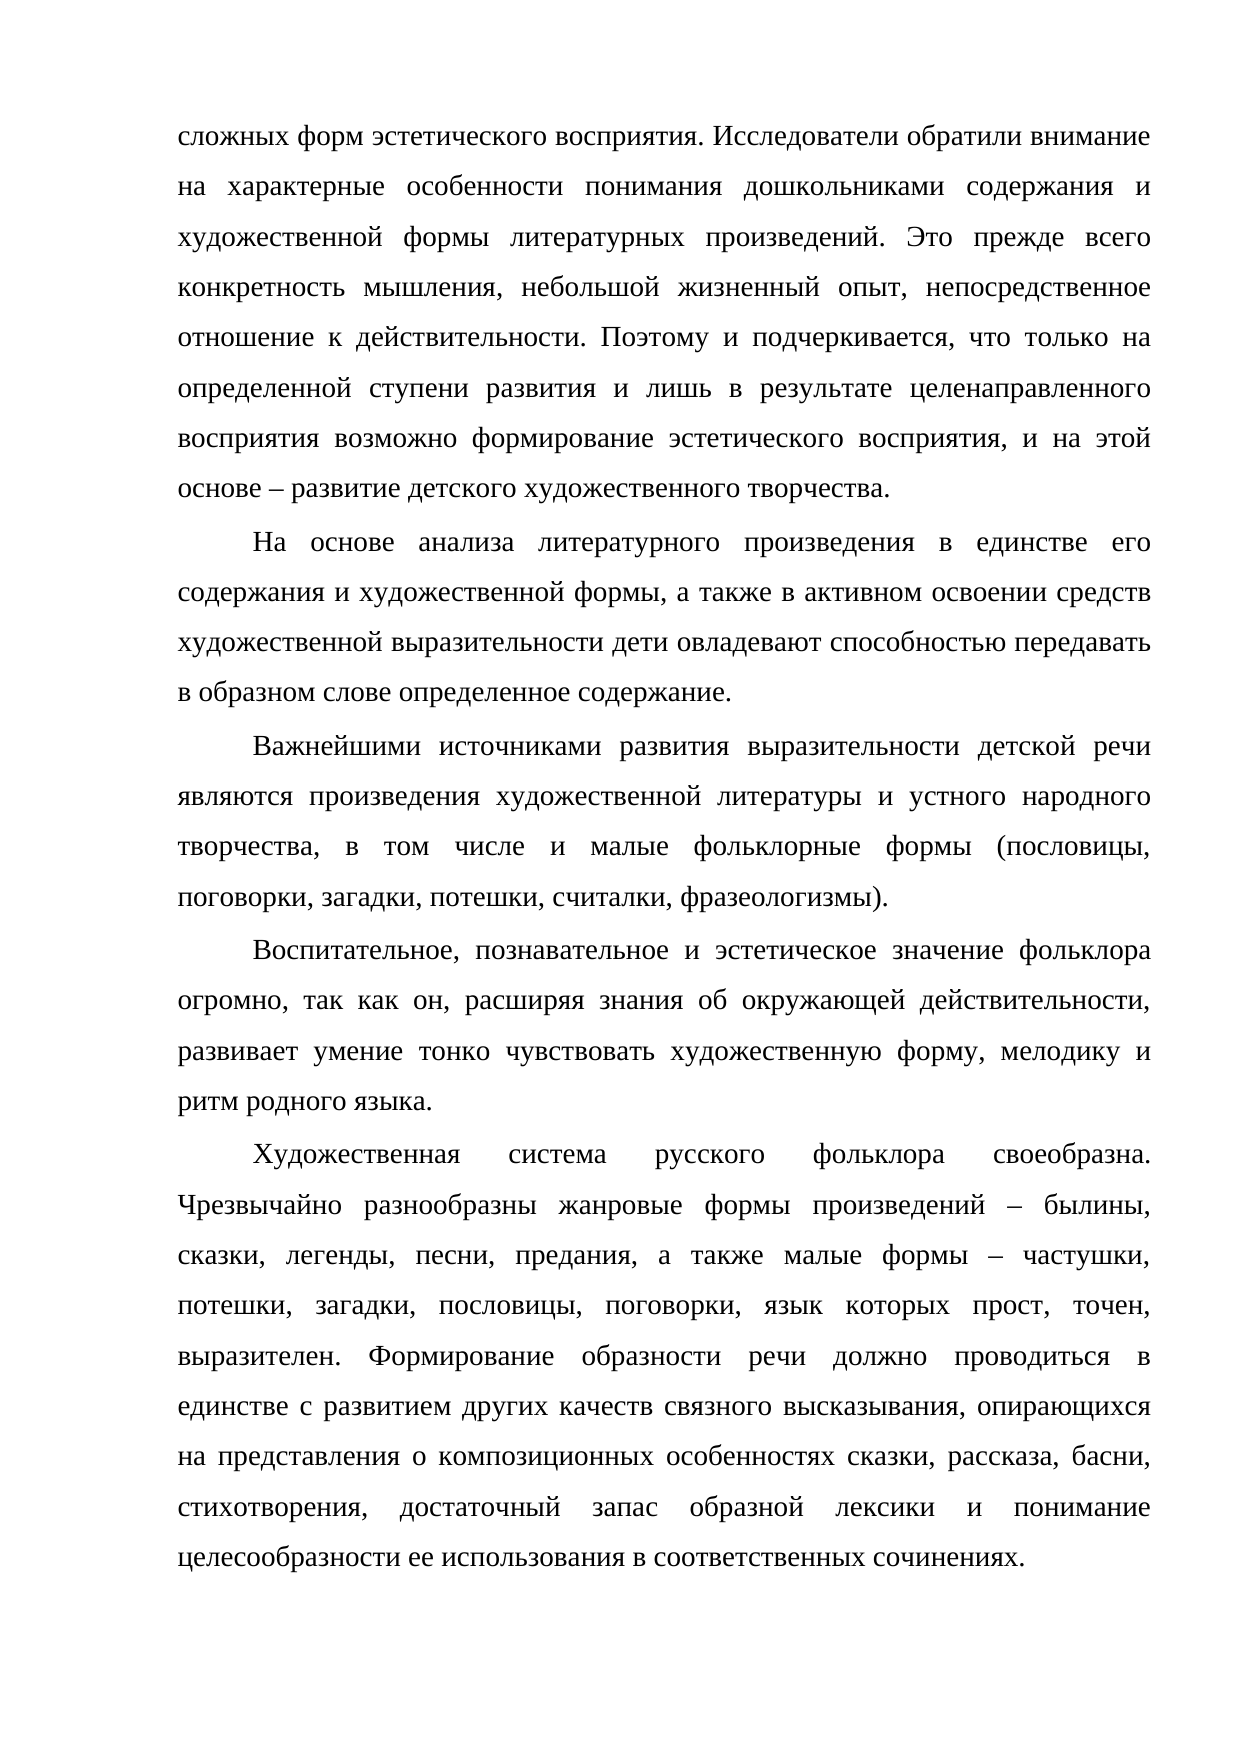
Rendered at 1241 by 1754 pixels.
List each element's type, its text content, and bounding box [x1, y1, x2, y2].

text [177, 118, 1152, 504]
text Художественная система русского фольклора своеобразна. Чрезвычайно разнообразны жанровые формы произведений – былины, сказки, легенды, песни, предания, а также малые формы – частушки, потешки, загадки, пословицы, поговорки, язык которых прост, точен, выразителен. Формирование образности речи должно проводиться в единстве с развитием других качеств связного высказывания, опирающихся на представления о композиционных особенностях сказки, рассказа, басни, стихотворения, достаточный запас образной лексики и понимание целесообразности ее использования в соответственных сочинениях. [177, 1136, 1152, 1572]
text Важнейшими источниками развития выразительности детской речи являются произведения художественной литературы и устного народного творчества, в том числе и малые фольклорные формы (пословицы, поговорки, загадки, потешки, считалки, фразеологизмы). [177, 728, 1152, 912]
text На основе анализа литературного произведения в единстве его содержания и художественной формы, а также в активном освоении средств художественной выразительности дети овладевают способностью передавать в образном слове определенное содержание. [177, 524, 1152, 708]
text Воспитательное, познавательное и эстетическое значение фольклора огромно, так как он, расширяя знания об окружающей действительности, развивает умение тонко чувствовать художественную форму, мелодику и ритм родного языка. [177, 932, 1152, 1117]
